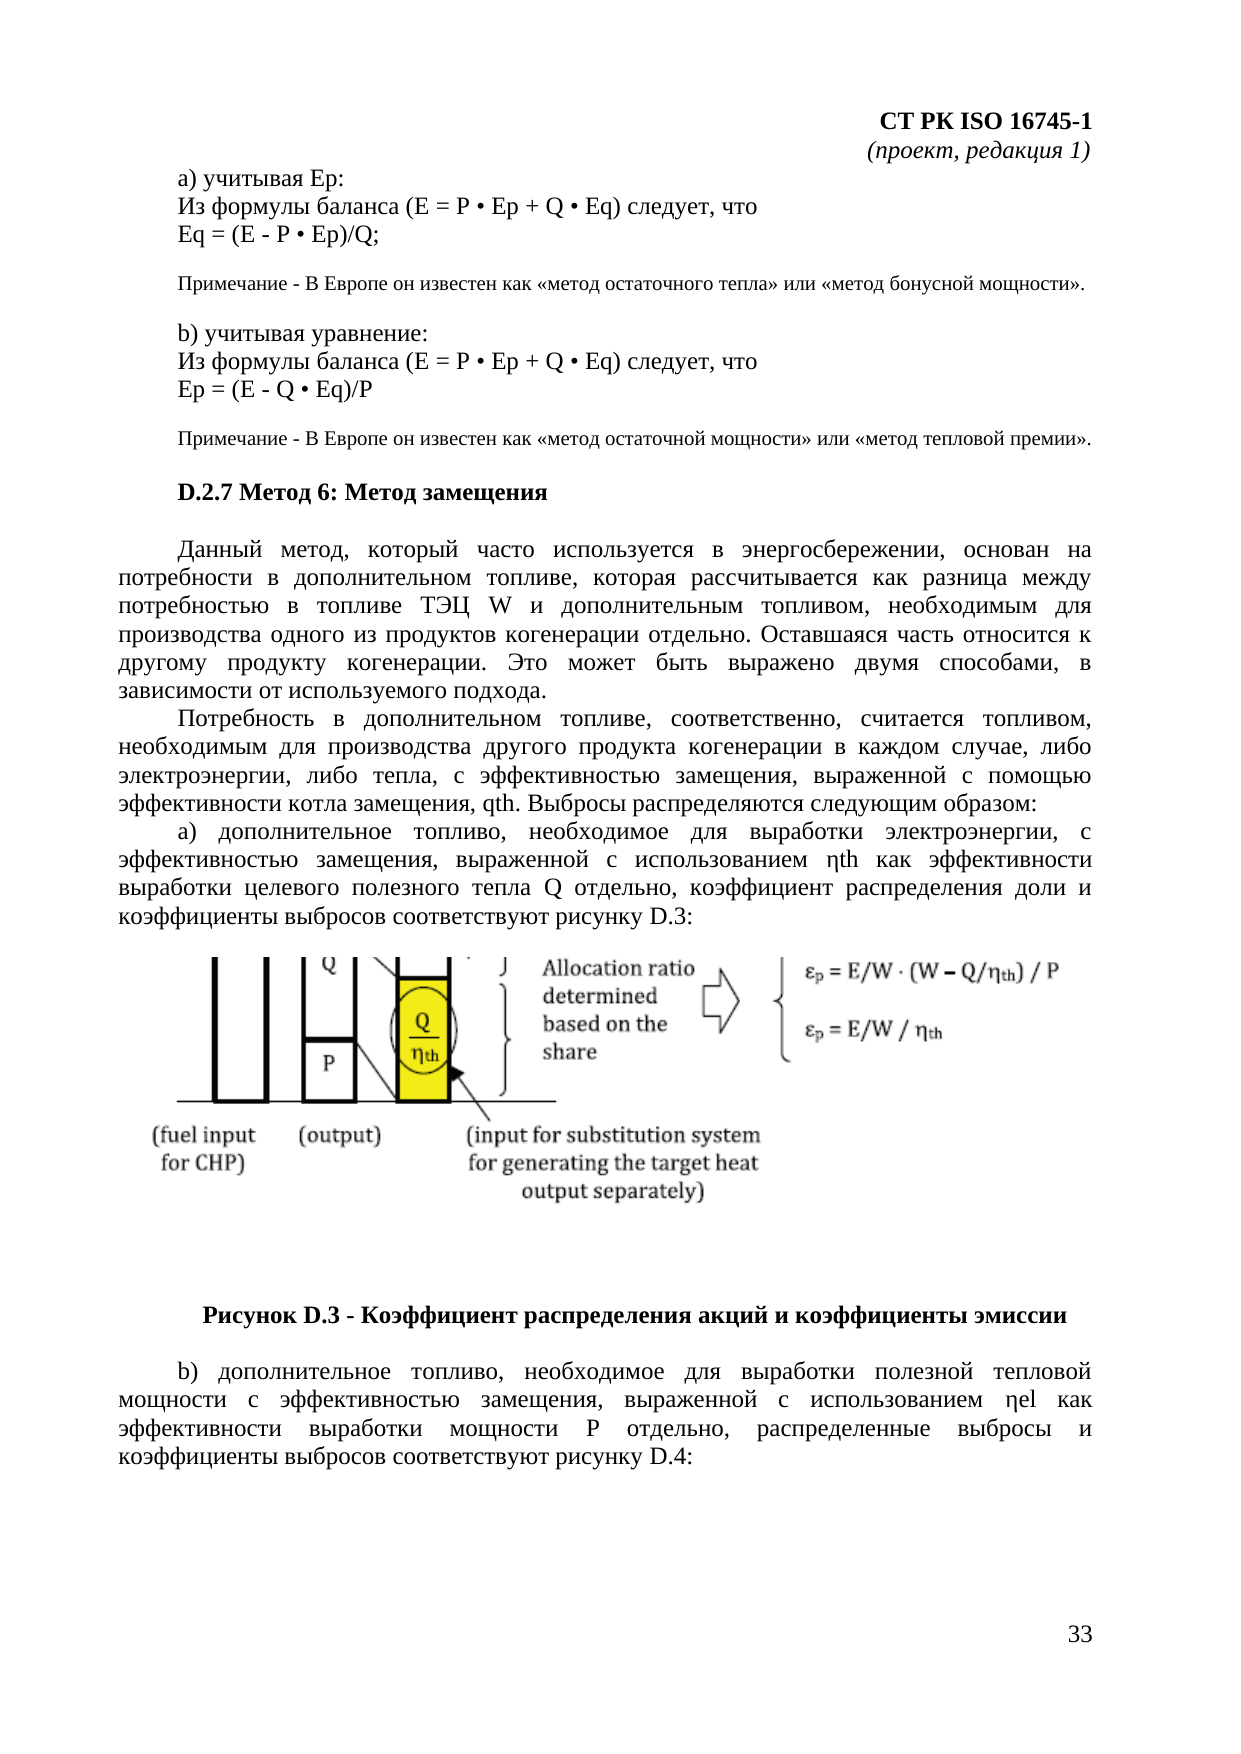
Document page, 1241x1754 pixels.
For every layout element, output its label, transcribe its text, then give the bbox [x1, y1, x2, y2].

text a) дополнительное топливо, необходимое для выработки электроэнергии, с эффективностью замещения, выраженной с использованием ηth как эффективности выработки целевого полезного тепла Q отдельно, коэффициент распределения доли и коэффициенты выбросов соответствуют рисунку D.3: [118, 817, 1092, 929]
text Потребность в дополнительном топливе, соответственно, считается топливом, необходимым для производства другого продукта когенерации в каждом случае, либо электроэнергии, либо тепла, с эффективностью замещения, выраженной с помощью эффективности котла замещения, qth. Выбросы распределяются следующим образом: [118, 704, 1092, 817]
text Из формулы баланса (E = P • Ep + Q • Eq) следует, что [118, 192, 1092, 220]
text а) учитывая Ер: [118, 164, 1092, 192]
text b) учитывая уравнение: [118, 319, 1092, 347]
text b) дополнительное топливо, необходимое для выработки полезной тепловой мощности с эффективностью замещения, выраженной с использованием ηel как эффективности выработки мощности P отдельно, распределенные выбросы и коэффициенты выбросов соответствуют рисунку D.4: [118, 1357, 1092, 1470]
text Рисунок D.3 - Коэффициент распределения акций и коэффициенты эмиссии [118, 1301, 1092, 1329]
text Eq = (E - P • Ep)/Q; [118, 220, 1092, 248]
text Примечание - В Европе он известен как «метод остаточного тепла» или «метод бонусной мощности». [118, 272, 1092, 295]
text Данный метод, который часто используется в энергосбережении, основан на потребности в дополнительном топливе, которая рассчитывается как разница между потребностью в топливе ТЭЦ W и дополнительным топливом, необходимым для производства одного из продуктов когенерации отдельно. Оставшаяся часть относится к другому продукту когенерации. Это может быть выражено двумя способами, в зависимости от используемого подхода. [118, 534, 1092, 704]
text Ep = (E - Q • Eq)/P [118, 375, 1092, 403]
text Из формулы баланса (E = P • Ep + Q • Eq) следует, что [118, 347, 1092, 375]
text Примечание - В Европе он известен как «метод остаточной мощности» или «метод тепловой премии». [118, 427, 1092, 450]
text D.2.7 Метод 6: Метод замещения [118, 478, 1092, 506]
